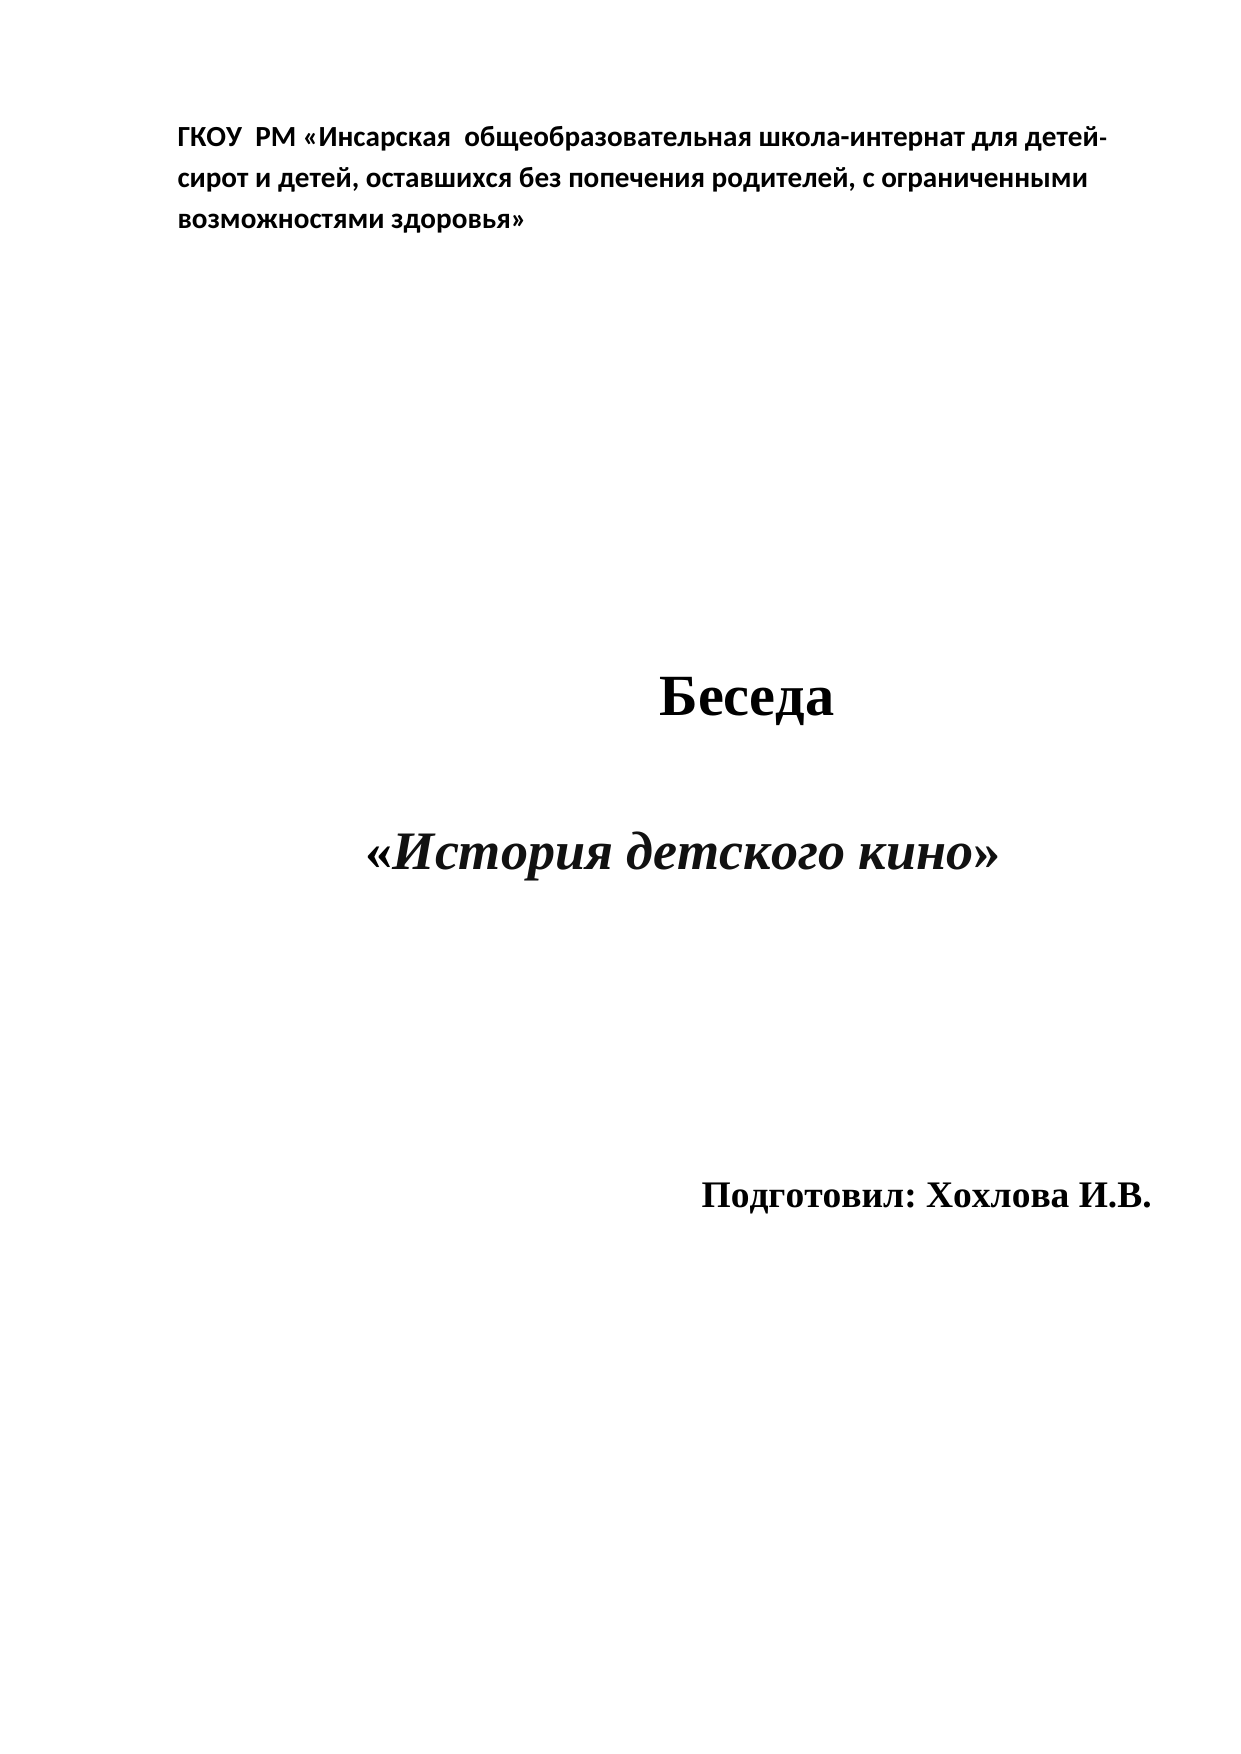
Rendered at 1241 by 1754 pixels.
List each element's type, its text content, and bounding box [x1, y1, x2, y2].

text «История детского кино» [177, 819, 1152, 881]
text Подготовил: Хохлова И.В. [327, 1173, 1152, 1216]
text Беседа [177, 661, 1152, 728]
text ГКОУ РМ «Инсарская общеобразовательная школа-интернат для детей-сирот и детей, оставшихся без попечения родителей, с ограниченными возможностями здоровья» [177, 118, 1152, 236]
